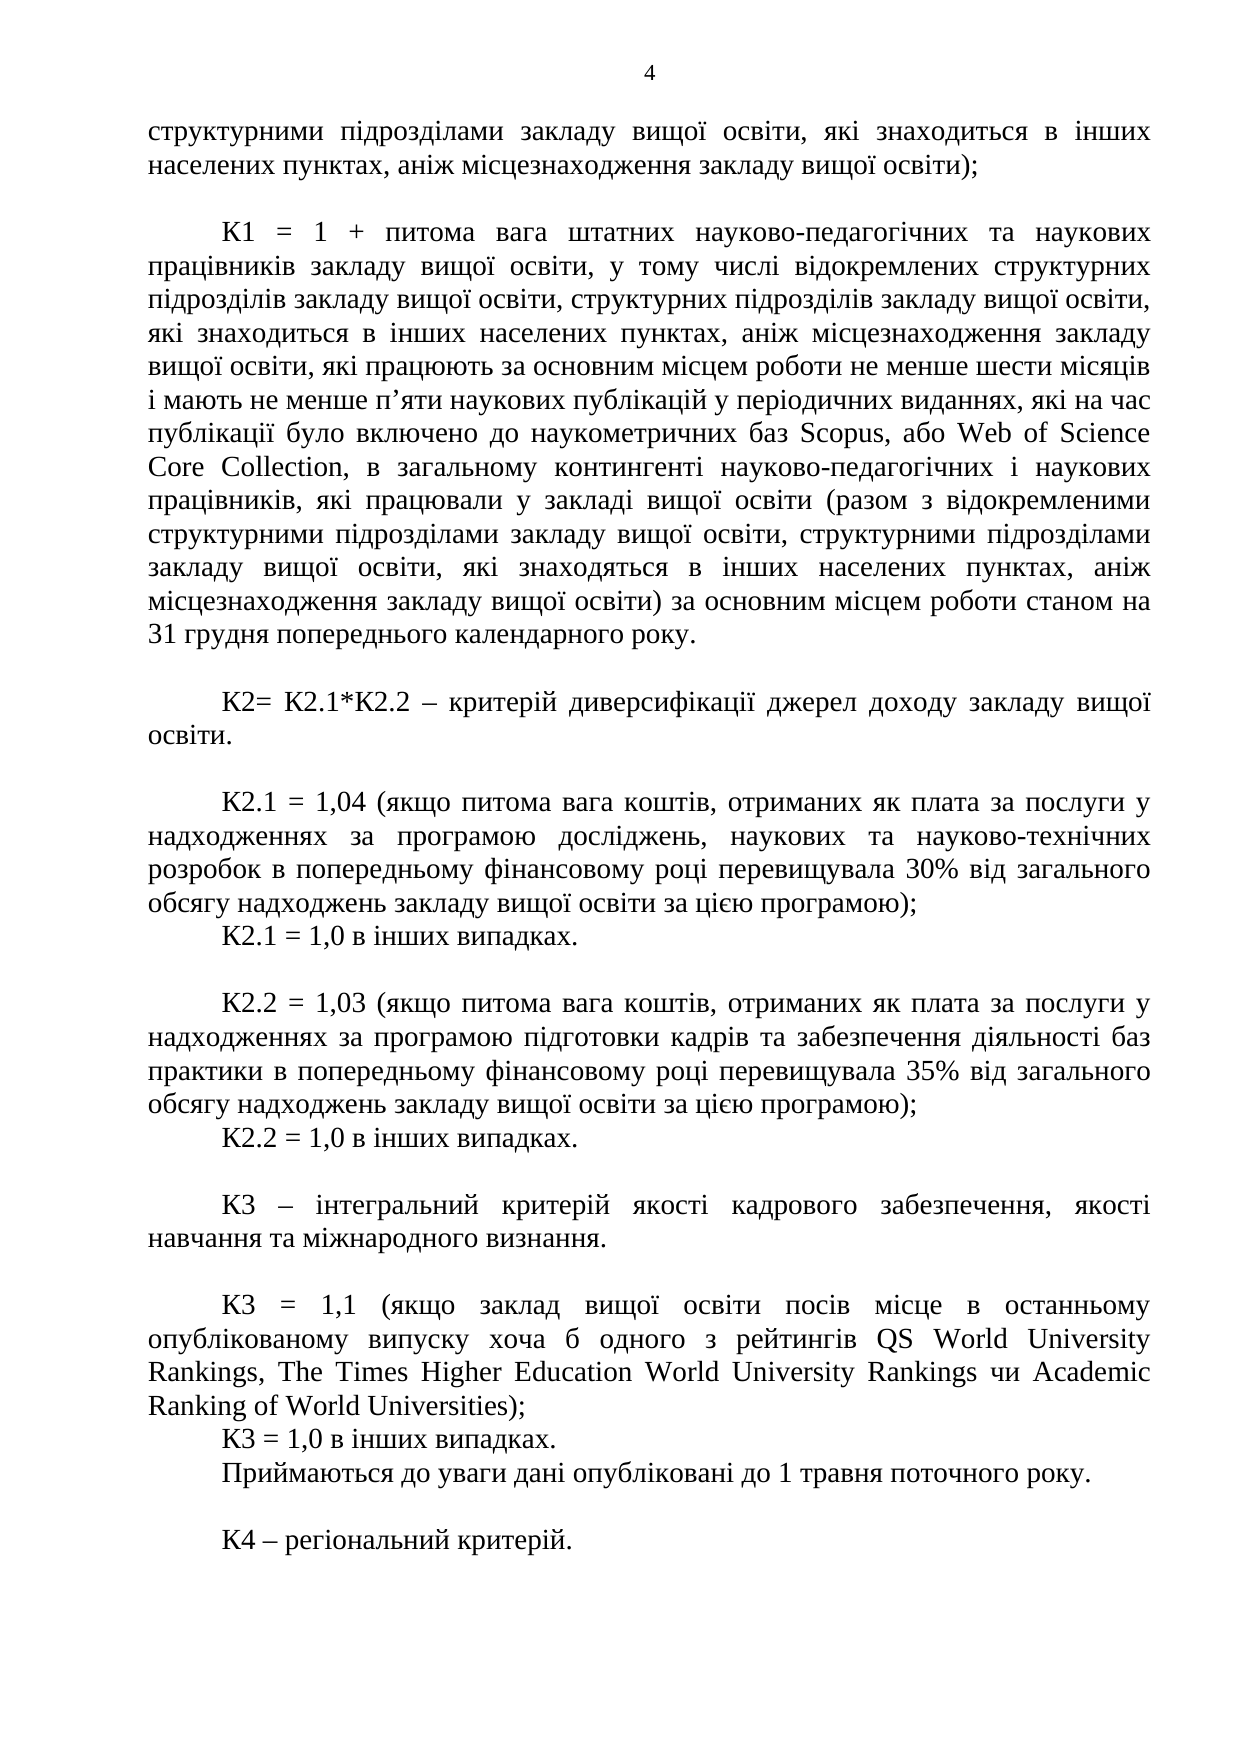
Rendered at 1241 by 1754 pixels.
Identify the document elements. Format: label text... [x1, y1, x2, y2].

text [148, 113, 1152, 181]
text Приймаються до уваги дані опубліковані до 1 травня поточного року. [148, 1455, 1152, 1489]
text К3 = 1,0 в інших випадках. [148, 1422, 1152, 1455]
text К3 = 1,1 (якщо заклад вищої освіти посів місце в останньому опублікованому випуску хоча б одного з рейтингів QS World University Rankings, The Times Higher Education World University Rankings чи Academic Ranking of World Universities); [148, 1287, 1152, 1422]
text К1 = 1 + питома вага штатних науково-педагогічних та наукових працівників закладу вищої освіти, у тому числі відокремлених структурних підрозділів закладу вищої освіти, структурних підрозділів закладу вищої освіти, які знаходиться в інших населених пунктах, аніж місцезнаходження закладу вищої освіти, які працюють за основним місцем роботи не менше шести місяців і мають не менше п’яти наукових публікацій у періодичних виданнях, які на час публікації було включено до наукометричних баз Scopus, або Web of Science Core Collection, в загальному контингенті науково-педагогічних і наукових працівників, які працювали у закладі вищої освіти (разом з відокремленими структурними підрозділами закладу вищої освіти, структурними підрозділами закладу вищої освіти, які знаходяться в інших населених пунктах, аніж місцезнаходження закладу вищої освіти) за основним місцем роботи станом на 31 грудня попереднього календарного року. [148, 214, 1152, 650]
text К3 – інтегральний критерій якості кадрового забезпечення, якості навчання та міжнародного визнання. [148, 1187, 1152, 1254]
text К2.2 = 1,03 (якщо питома вага коштів, отриманих як плата за послуги у надходженнях за програмою підготовки кадрів та забезпечення діяльності баз практики в попередньому фінансовому році перевищувала 35% від загального обсягу надходжень закладу вищої освіти за цією програмою); [148, 986, 1152, 1120]
text К2.1 = 1,04 (якщо питома вага коштів, отриманих як плата за послуги у надходженнях за програмою досліджень, наукових та науково-технічних розробок в попередньому фінансовому році перевищувала 30% від загального обсягу надходжень закладу вищої освіти за цією програмою); [148, 784, 1152, 918]
text К2.1 = 1,0 в інших випадках. [148, 918, 1152, 952]
text К2= К2.1*К2.2 – критерій диверсифікації джерел доходу закладу вищої освіти. [148, 684, 1152, 751]
text К2.2 = 1,0 в інших випадках. [148, 1120, 1152, 1153]
text К4 – регіональний критерій. [148, 1522, 1152, 1556]
